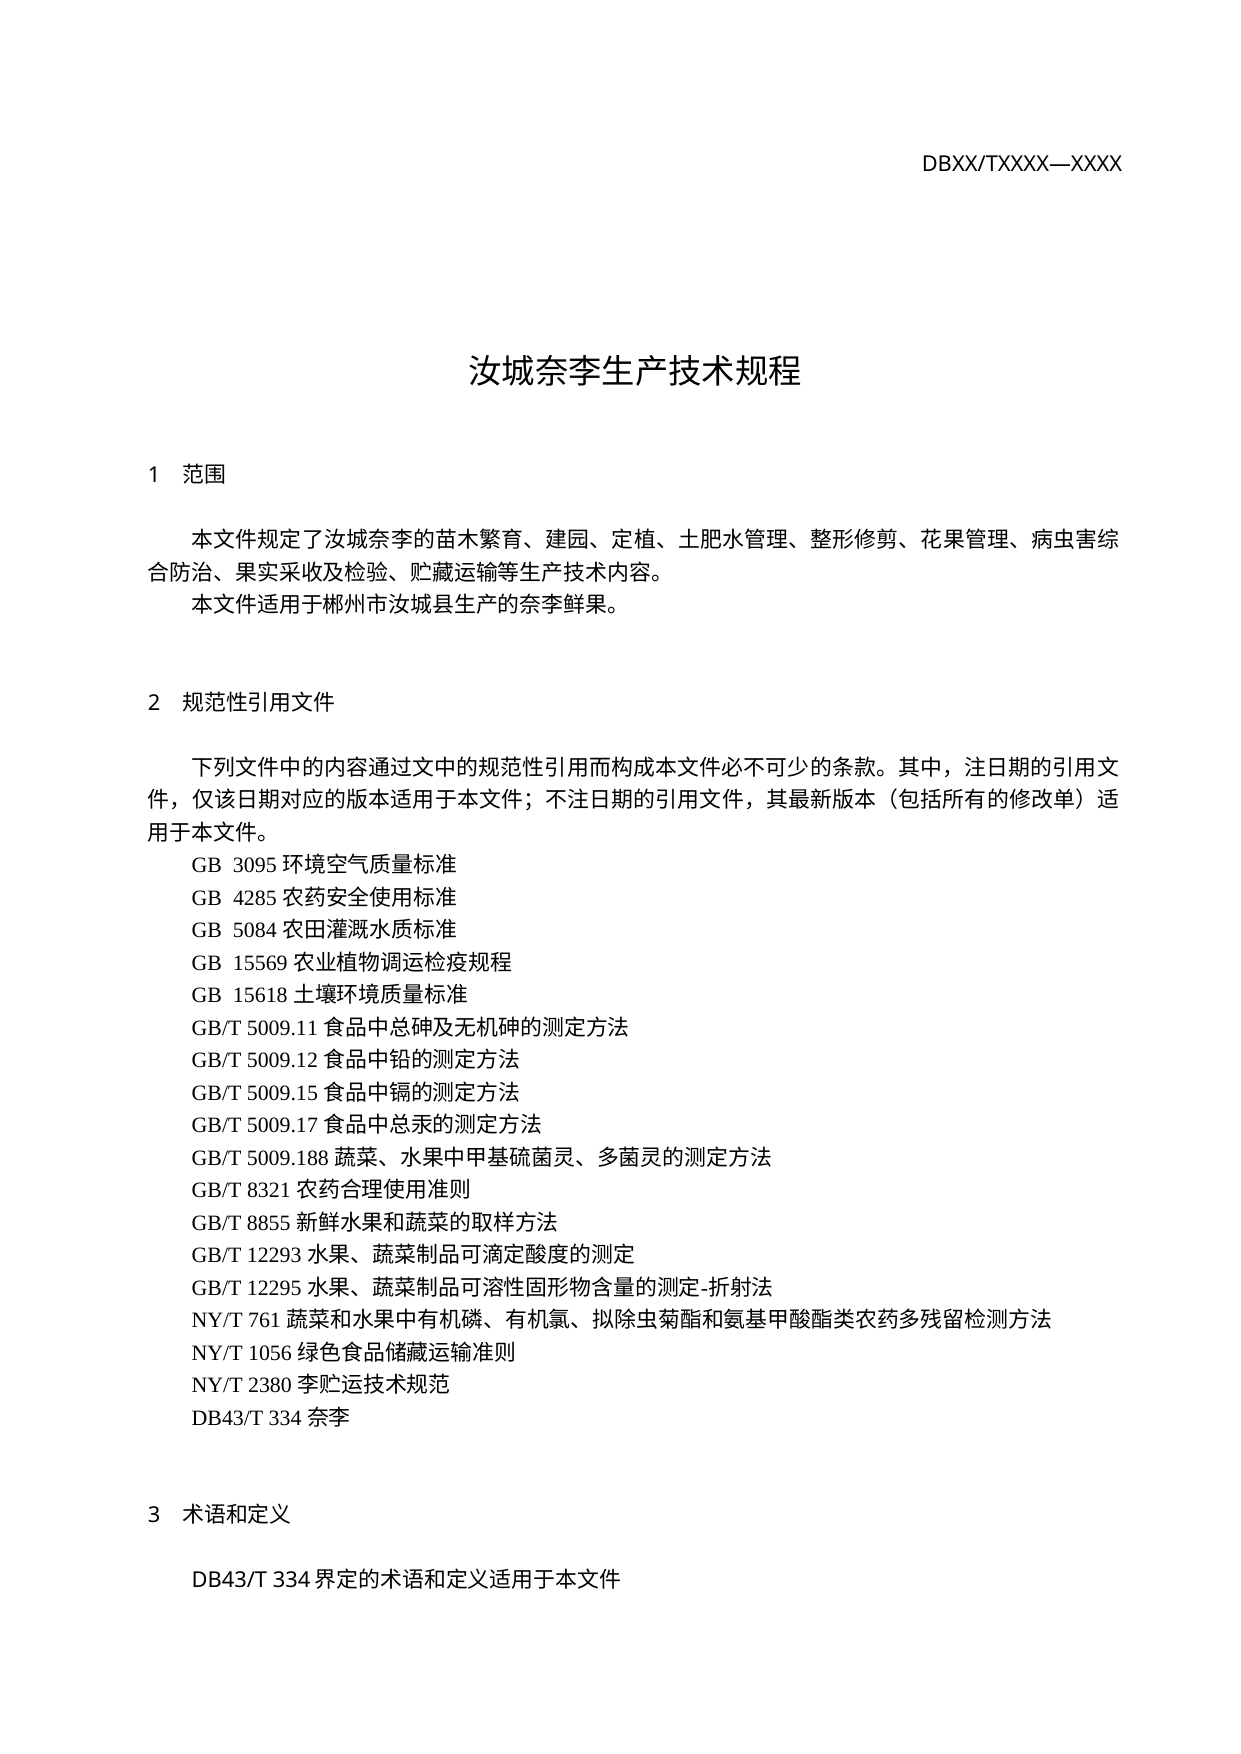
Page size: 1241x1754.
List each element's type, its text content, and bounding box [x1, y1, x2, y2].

text GB/T 5009.17 食品中总汞的测定方法 [148, 1107, 1122, 1139]
text GB 15569 农业植物调运检疫规程 [148, 944, 1122, 977]
text 术语和定义 [148, 1497, 1122, 1529]
text 规范性引用文件 [148, 684, 1122, 717]
text GB/T 12293 水果、蔬菜制品可滴定酸度的测定 [148, 1237, 1122, 1269]
text GB/T 5009.11 食品中总砷及无机砷的测定方法 [148, 1009, 1122, 1042]
text DB43/T 334 奈李 [148, 1399, 1122, 1432]
text 范围 [148, 457, 1122, 489]
text NY/T 1056 绿色食品储藏运输准则 [148, 1334, 1122, 1367]
text NY/T 2380 李贮运技术规范 [148, 1367, 1122, 1399]
text GB 5084 农田灌溉水质标准 [148, 912, 1122, 944]
text NY/T 761 蔬菜和水果中有机磷、有机氯、拟除虫菊酯和氨基甲酸酯类农药多残留检测方法 [148, 1302, 1122, 1334]
text GB 3095 环境空气质量标准 [148, 847, 1122, 879]
text GB/T 5009.15 食品中镉的测定方法 [148, 1074, 1122, 1107]
text GB 4285 农药安全使用标准 [148, 879, 1122, 912]
text GB/T 5009.12 食品中铅的测定方法 [148, 1042, 1122, 1074]
text GB/T 5009.188 蔬菜、水果中甲基硫菌灵、多菌灵的测定方法 [148, 1139, 1122, 1172]
text GB/T 12295 水果、蔬菜制品可溶性固形物含量的测定-折射法 [148, 1269, 1122, 1302]
text GB 15618 土壤环境质量标准 [148, 977, 1122, 1009]
text 本文件规定了汝城奈李的苗木繁育、建园、定植、土肥水管理、整形修剪、花果管理、病虫害综合防治、果实采收及检验、贮藏运输等生产技术内容。 [148, 522, 1122, 587]
text 本文件适用于郴州市汝城县生产的奈李鲜果。 [148, 587, 1122, 619]
text GB/T 8855 新鲜水果和蔬菜的取样方法 [148, 1204, 1122, 1237]
text GB/T 8321 农药合理使用准则 [148, 1172, 1122, 1204]
